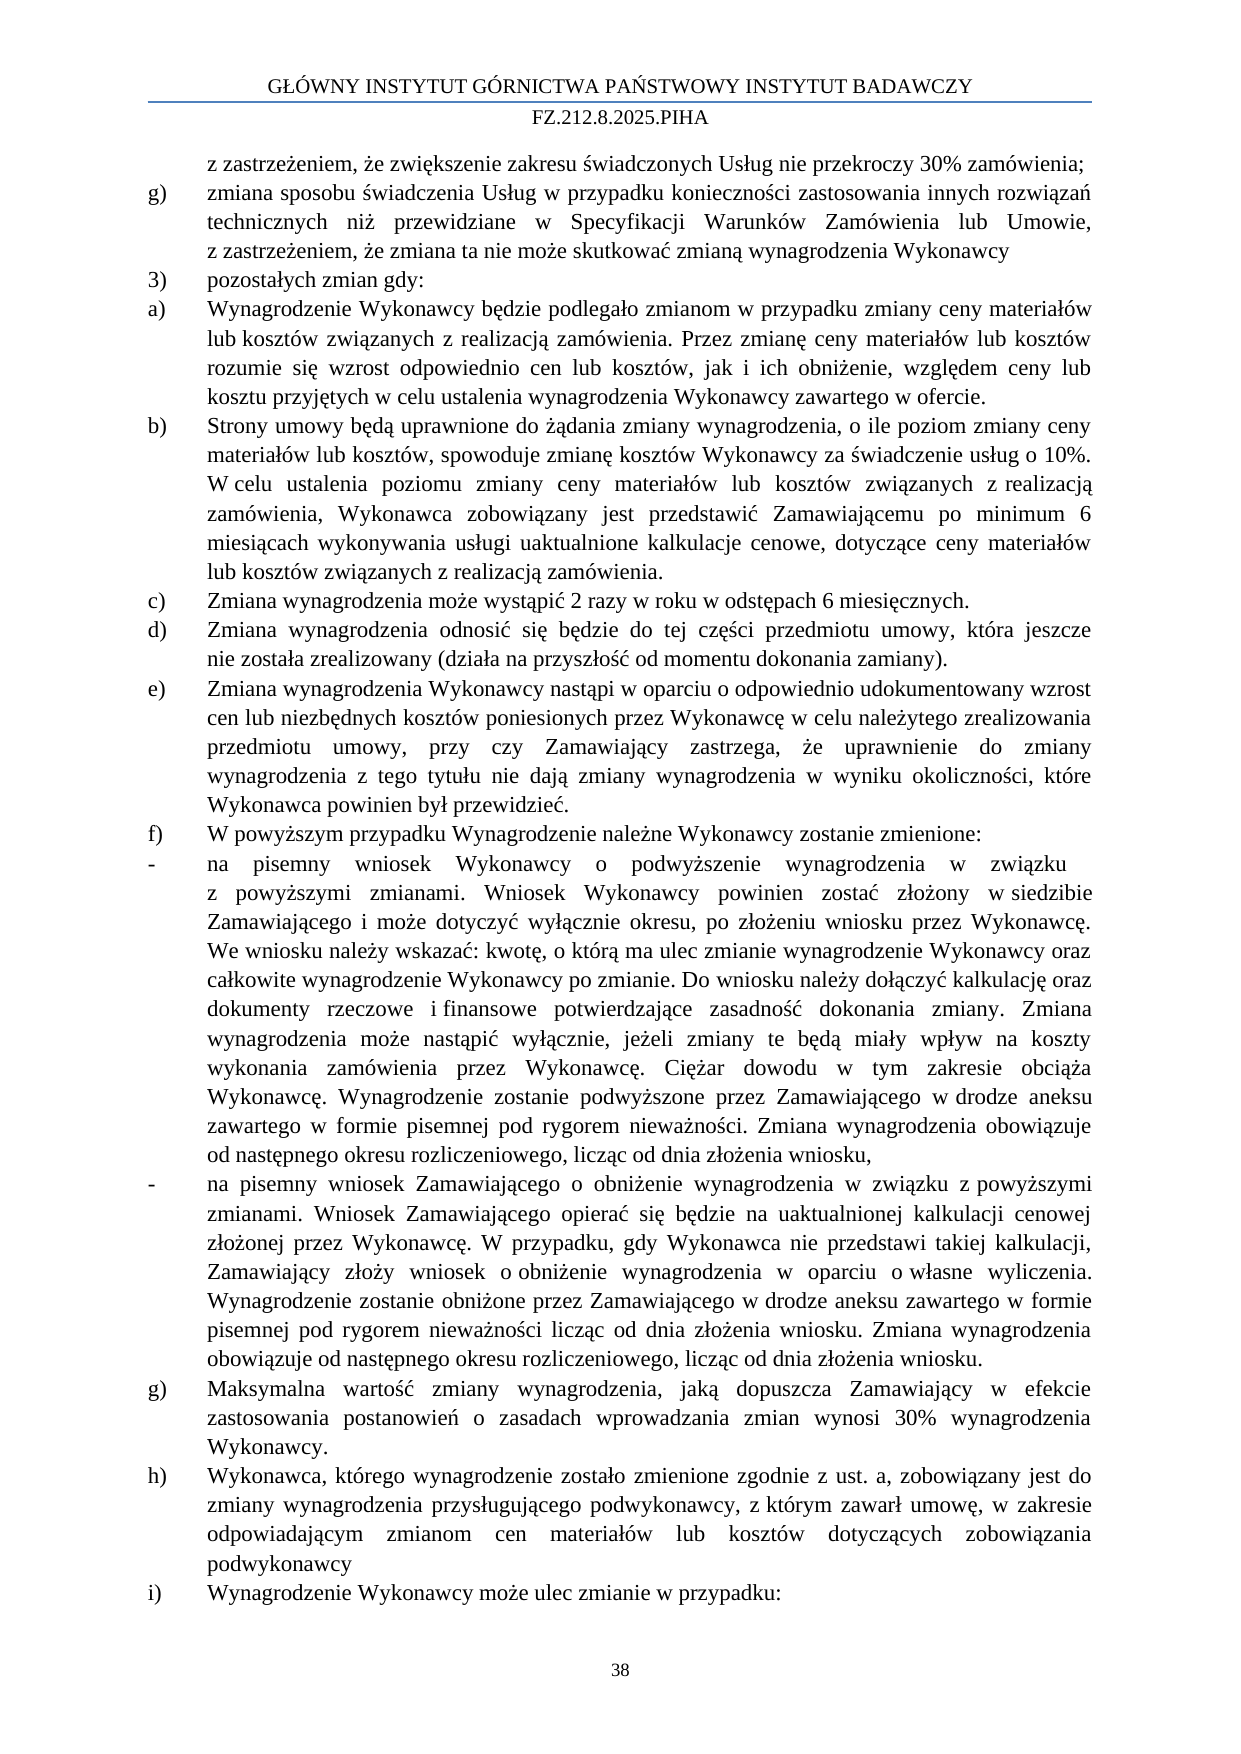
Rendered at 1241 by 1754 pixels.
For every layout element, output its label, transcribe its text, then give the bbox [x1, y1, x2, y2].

text g) zmiana sposobu świadczenia Usług w przypadku konieczności zastosowania innych rozwiązań technicznych niż przewidziane w Specyfikacji Warunków Zamówienia lub Umowie, z zastrzeżeniem, że zmiana ta nie może skutkować zmianą wynagrodzenia Wykonawcy [148, 177, 1092, 264]
text c) Zmiana wynagrodzenia może wystąpić 2 razy w roku w odstępach 6 miesięcznych. [148, 585, 1092, 614]
text h) Wykonawca, którego wynagrodzenie zostało zmienione zgodnie z ust. a, zobowiązany jest do zmiany wynagrodzenia przysługującego podwykonawcy, z którym zawarł umowę, w zakresie odpowiadającym zmianom cen materiałów lub kosztów dotyczących zobowiązania podwykonawcy [148, 1460, 1092, 1577]
text b) Strony umowy będą uprawnione do żądania zmiany wynagrodzenia, o ile poziom zmiany ceny materiałów lub kosztów, spowoduje zmianę kosztów Wykonawcy za świadczenie usług o 10%. W celu ustalenia poziomu zmiany ceny materiałów lub kosztów związanych z realizacją zamówienia, Wykonawca zobowiązany jest przedstawić Zamawiającemu po minimum 6 miesiącach wykonywania usługi uaktualnione kalkulacje cenowe, dotyczące ceny materiałów lub kosztów związanych z realizacją zamówienia. [148, 410, 1092, 585]
text f) W powyższym przypadku Wynagrodzenie należne Wykonawcy zostanie zmienione: [148, 818, 1092, 848]
text - na pisemny wniosek Zamawiającego o obniżenie wynagrodzenia w związku z powyższymi zmianami. Wniosek Zamawiającego opierać się będzie na uaktualnionej kalkulacji cenowej złożonej przez Wykonawcę. W przypadku, gdy Wykonawca nie przedstawi takiej kalkulacji, Zamawiający złoży wniosek o obniżenie wynagrodzenia w oparciu o własne wyliczenia. Wynagrodzenie zostanie obniżone przez Zamawiającego w drodze aneksu zawartego w formie pisemnej pod rygorem nieważności licząc od dnia złożenia wniosku. Zmiana wynagrodzenia obowiązuje od następnego okresu rozliczeniowego, licząc od dnia złożenia wniosku. [148, 1168, 1092, 1373]
text i) Wynagrodzenie Wykonawcy może ulec zmianie w przypadku: [148, 1577, 1092, 1606]
text 3) pozostałych zmian gdy: [148, 264, 1092, 293]
text z zastrzeżeniem, że zwiększenie zakresu świadczonych Usług nie przekroczy 30% zamówienia; [207, 148, 1092, 177]
text d) Zmiana wynagrodzenia odnosić się będzie do tej części przedmiotu umowy, która jeszcze nie została zrealizowany (działa na przyszłość od momentu dokonania zamiany). [148, 614, 1092, 673]
text a) Wynagrodzenie Wykonawcy będzie podlegało zmianom w przypadku zmiany ceny materiałów lub kosztów związanych z realizacją zamówienia. Przez zmianę ceny materiałów lub kosztów rozumie się wzrost odpowiednio cen lub kosztów, jak i ich obniżenie, względem ceny lub kosztu przyjętych w celu ustalenia wynagrodzenia Wykonawcy zawartego w ofercie. [148, 293, 1092, 410]
text g) Maksymalna wartość zmiany wynagrodzenia, jaką dopuszcza Zamawiający w efekcie zastosowania postanowień o zasadach wprowadzania zmian wynosi 30% wynagrodzenia Wykonawcy. [148, 1373, 1092, 1460]
text - na pisemny wniosek Wykonawcy o podwyższenie wynagrodzenia w związku z powyższymi zmianami. Wniosek Wykonawcy powinien zostać złożony w siedzibie Zamawiającego i może dotyczyć wyłącznie okresu, po złożeniu wniosku przez Wykonawcę. We wniosku należy wskazać: kwotę, o którą ma ulec zmianie wynagrodzenie Wykonawcy oraz całkowite wynagrodzenie Wykonawcy po zmianie. Do wniosku należy dołączyć kalkulację oraz dokumenty rzeczowe i finansowe potwierdzające zasadność dokonania zmiany. Zmiana wynagrodzenia może nastąpić wyłącznie, jeżeli zmiany te będą miały wpływ na koszty wykonania zamówienia przez Wykonawcę. Ciężar dowodu w tym zakresie obciąża Wykonawcę. Wynagrodzenie zostanie podwyższone przez Zamawiającego w drodze aneksu zawartego w formie pisemnej pod rygorem nieważności. Zmiana wynagrodzenia obowiązuje od następnego okresu rozliczeniowego, licząc od dnia złożenia wniosku, [148, 848, 1092, 1168]
text e) Zmiana wynagrodzenia Wykonawcy nastąpi w oparciu o odpowiednio udokumentowany wzrost cen lub niezbędnych kosztów poniesionych przez Wykonawcę w celu należytego zrealizowania przedmiotu umowy, przy czy Zamawiający zastrzega, że uprawnienie do zmiany wynagrodzenia z tego tytułu nie dają zmiany wynagrodzenia w wyniku okoliczności, które Wykonawca powinien był przewidzieć. [148, 673, 1092, 818]
